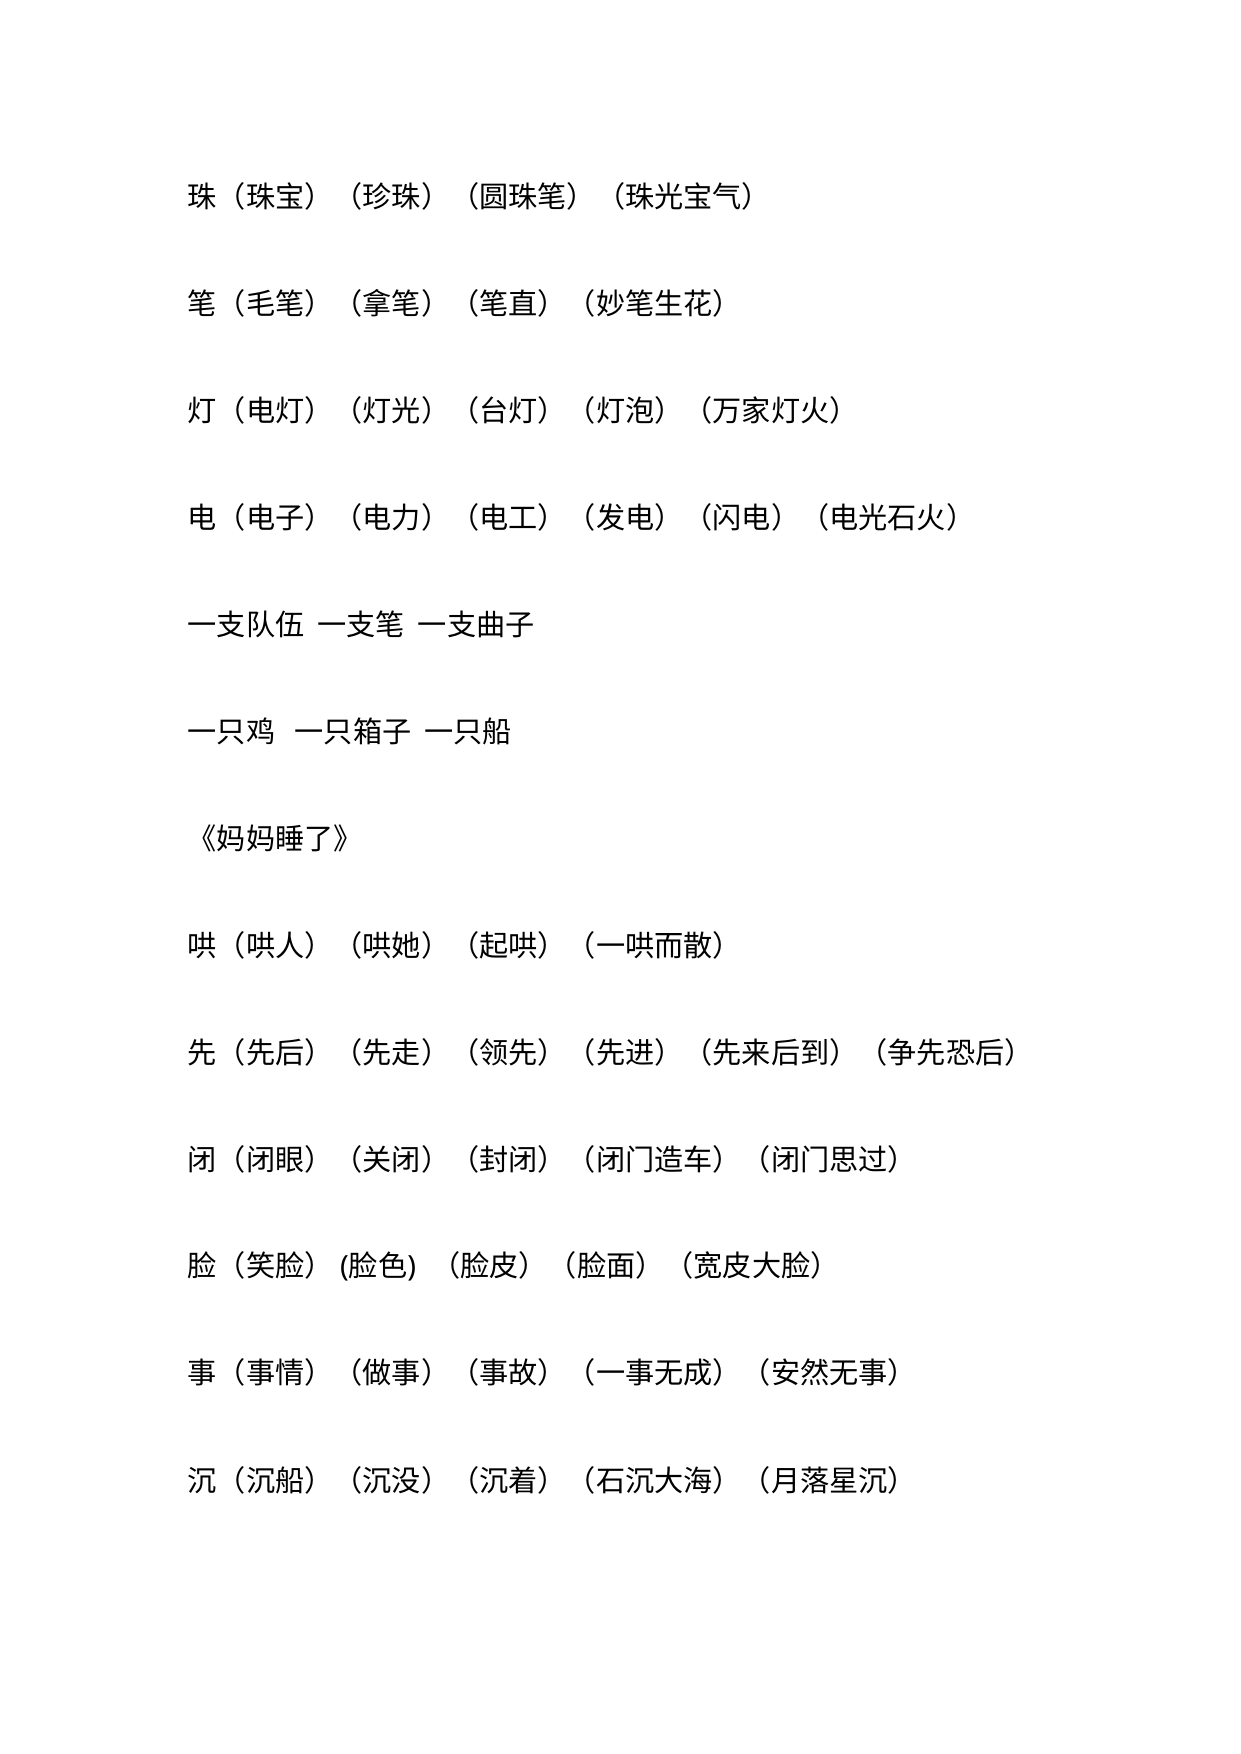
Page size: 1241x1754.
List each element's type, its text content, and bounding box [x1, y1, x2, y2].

text 《妈妈睡了》 [187, 804, 1053, 869]
text 灯（电灯）（灯光）（台灯）（灯泡）（万家灯火） [187, 376, 1053, 441]
text 哄（哄人）（哄她）（起哄）（一哄而散） [187, 911, 1053, 976]
text 笔（毛笔）（拿笔）（笔直）（妙笔生花） [187, 269, 1053, 334]
text 珠（珠宝）（珍珠）（圆珠笔）（珠光宝气） [187, 162, 1053, 227]
text 先（先后）（先走）（领先）（先进）（先来后到）（争先恐后） [187, 1018, 1053, 1083]
text 事（事情）（做事）（事故）（一事无成）（安然无事） [187, 1339, 1053, 1404]
text 一支队伍 一支笔 一支曲子 [187, 590, 1053, 655]
text 闭（闭眼）（关闭）（封闭）（闭门造车）（闭门思过） [187, 1125, 1053, 1190]
text 脸（笑脸） (脸色) （脸皮）（脸面）（宽皮大脸） [187, 1232, 1053, 1297]
text 沉（沉船）（沉没）（沉着）（石沉大海）（月落星沉） [187, 1446, 1053, 1511]
text 电（电子）（电力）（电工）（发电）（闪电）（电光石火） [187, 483, 1053, 548]
text 一只鸡 一只箱子 一只船 [187, 697, 1053, 762]
